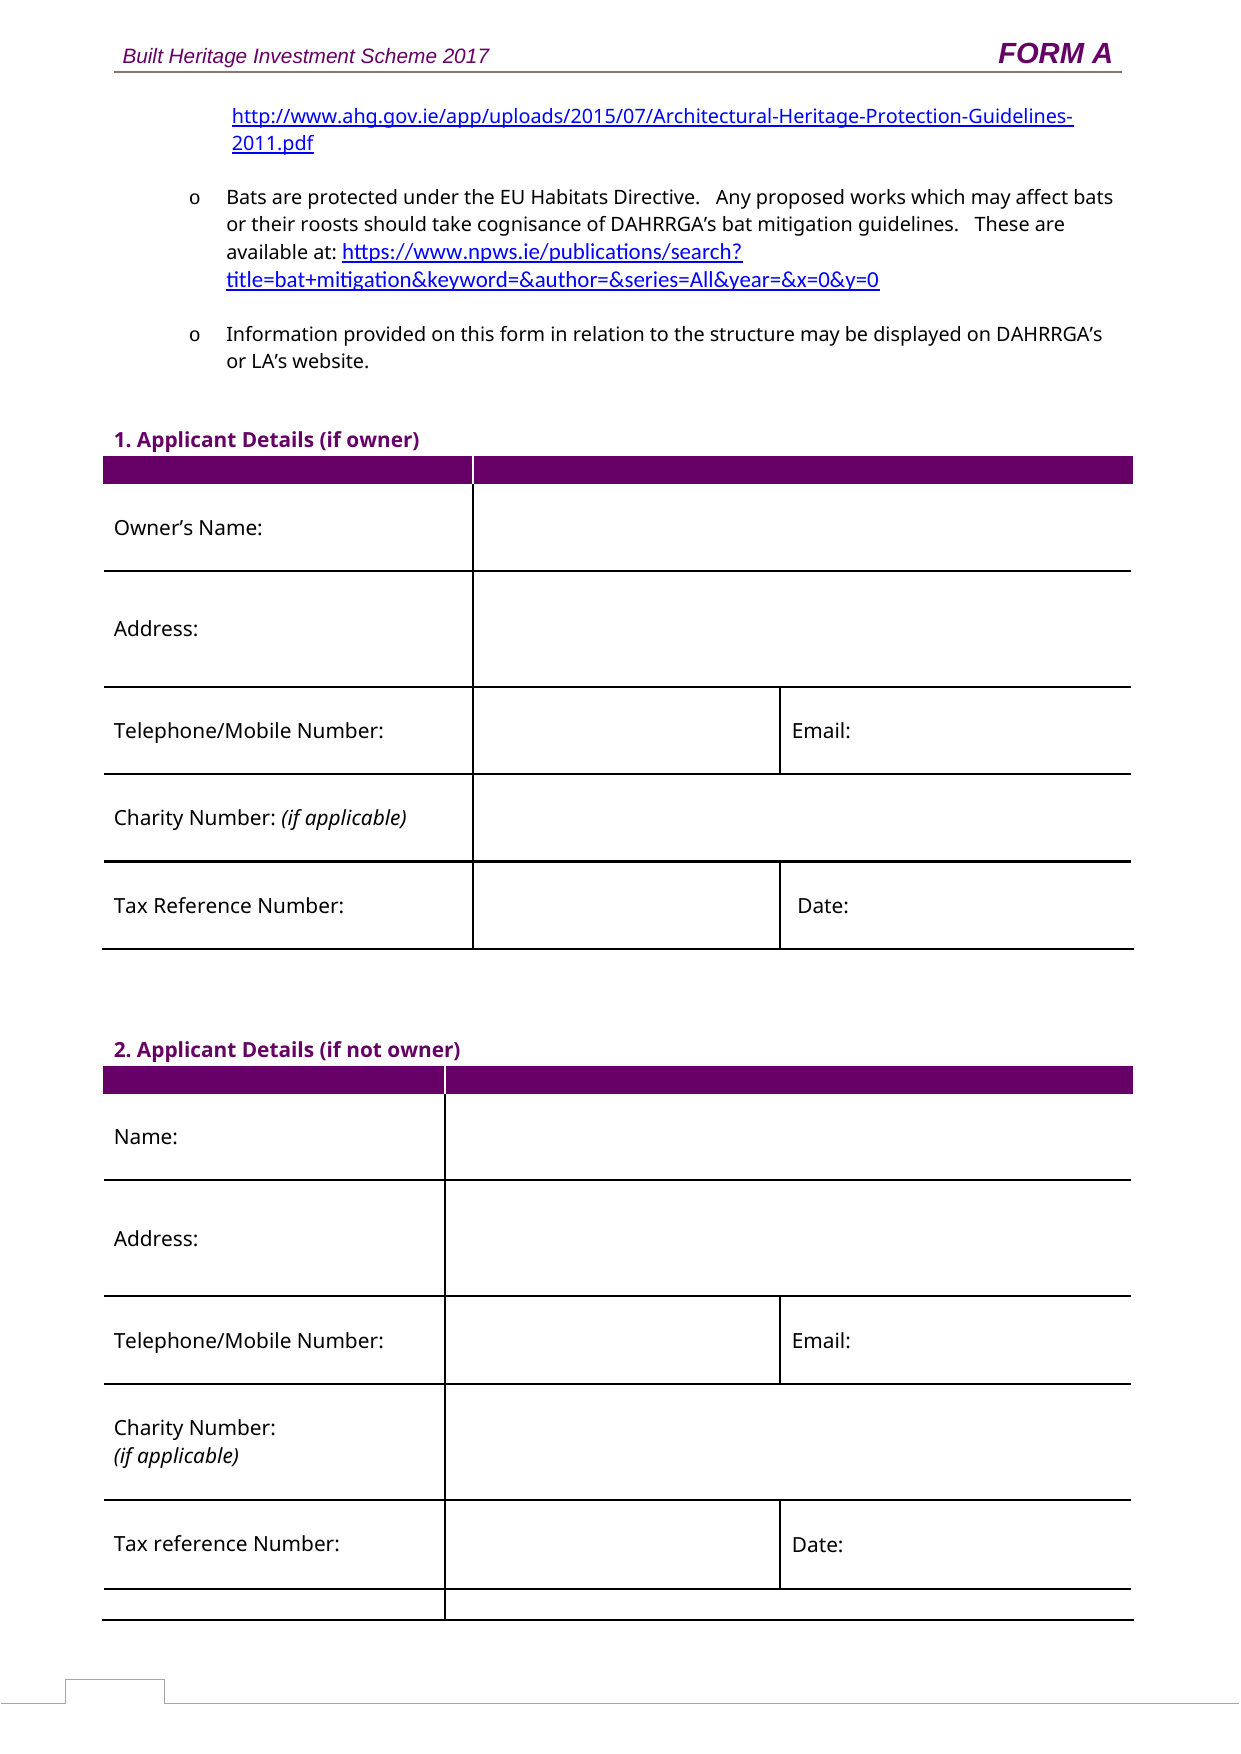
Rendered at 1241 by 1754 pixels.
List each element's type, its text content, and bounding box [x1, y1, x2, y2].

table_cell Tax reference Number: [102, 1499, 444, 1588]
table_header [103, 1066, 444, 1094]
text 2. Applicant Details (if not owner) [113, 1035, 1122, 1063]
table_cell [474, 484, 1133, 570]
table_cell Date: [781, 1499, 1133, 1588]
list Information provided on this form in relation to the structure may be displayed on DAHRRGA’s or LA’s website. [188, 320, 1122, 374]
table_header [446, 1066, 1133, 1094]
table_header [103, 456, 472, 484]
table_cell [446, 1383, 1133, 1498]
table_cell Telephone/Mobile Number: [102, 686, 472, 773]
table_cell [446, 1094, 1133, 1179]
table_cell [474, 570, 1133, 686]
table_cell [446, 1588, 1133, 1618]
table_cell Name: [102, 1094, 444, 1179]
table_cell [446, 1501, 779, 1588]
table_cell Charity Number: (if applicable) [102, 1383, 444, 1498]
table_cell [446, 1179, 1133, 1295]
table_cell Address: [102, 570, 472, 686]
table_cell [474, 773, 1133, 860]
table_header [474, 456, 1133, 484]
table_cell Charity Number: (if applicable) [102, 773, 472, 860]
table_cell Email: [781, 686, 1133, 773]
table_cell [474, 863, 779, 948]
table_cell [474, 688, 779, 773]
table_cell Date: [781, 860, 1133, 948]
table_cell Email: [781, 1295, 1133, 1383]
table_cell [446, 1297, 779, 1383]
list Bats are protected under the EU Habitats Directive. Any proposed works which may affect bats or their roosts should take cognisance of DAHRRGA’s bat mitigation guidelines. These are available at: https://www.npws.ie/publications/search?title=bat+mitigation&keyword=&author=&series=All&year=&x=0&y=0 [188, 183, 1122, 293]
text http://www.ahg.gov.ie/app/uploads/2015/07/Architectural-Heritage-Protection-Guidelines-2011.pdf [232, 102, 1122, 156]
text 1. Applicant Details (if owner) [113, 425, 1122, 454]
table_cell Owner’s Name: [102, 484, 472, 570]
table_cell Tax Reference Number: [102, 860, 472, 948]
table_cell Telephone/Mobile Number: [102, 1295, 444, 1383]
table_cell Address: [102, 1179, 444, 1295]
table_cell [102, 1588, 444, 1618]
